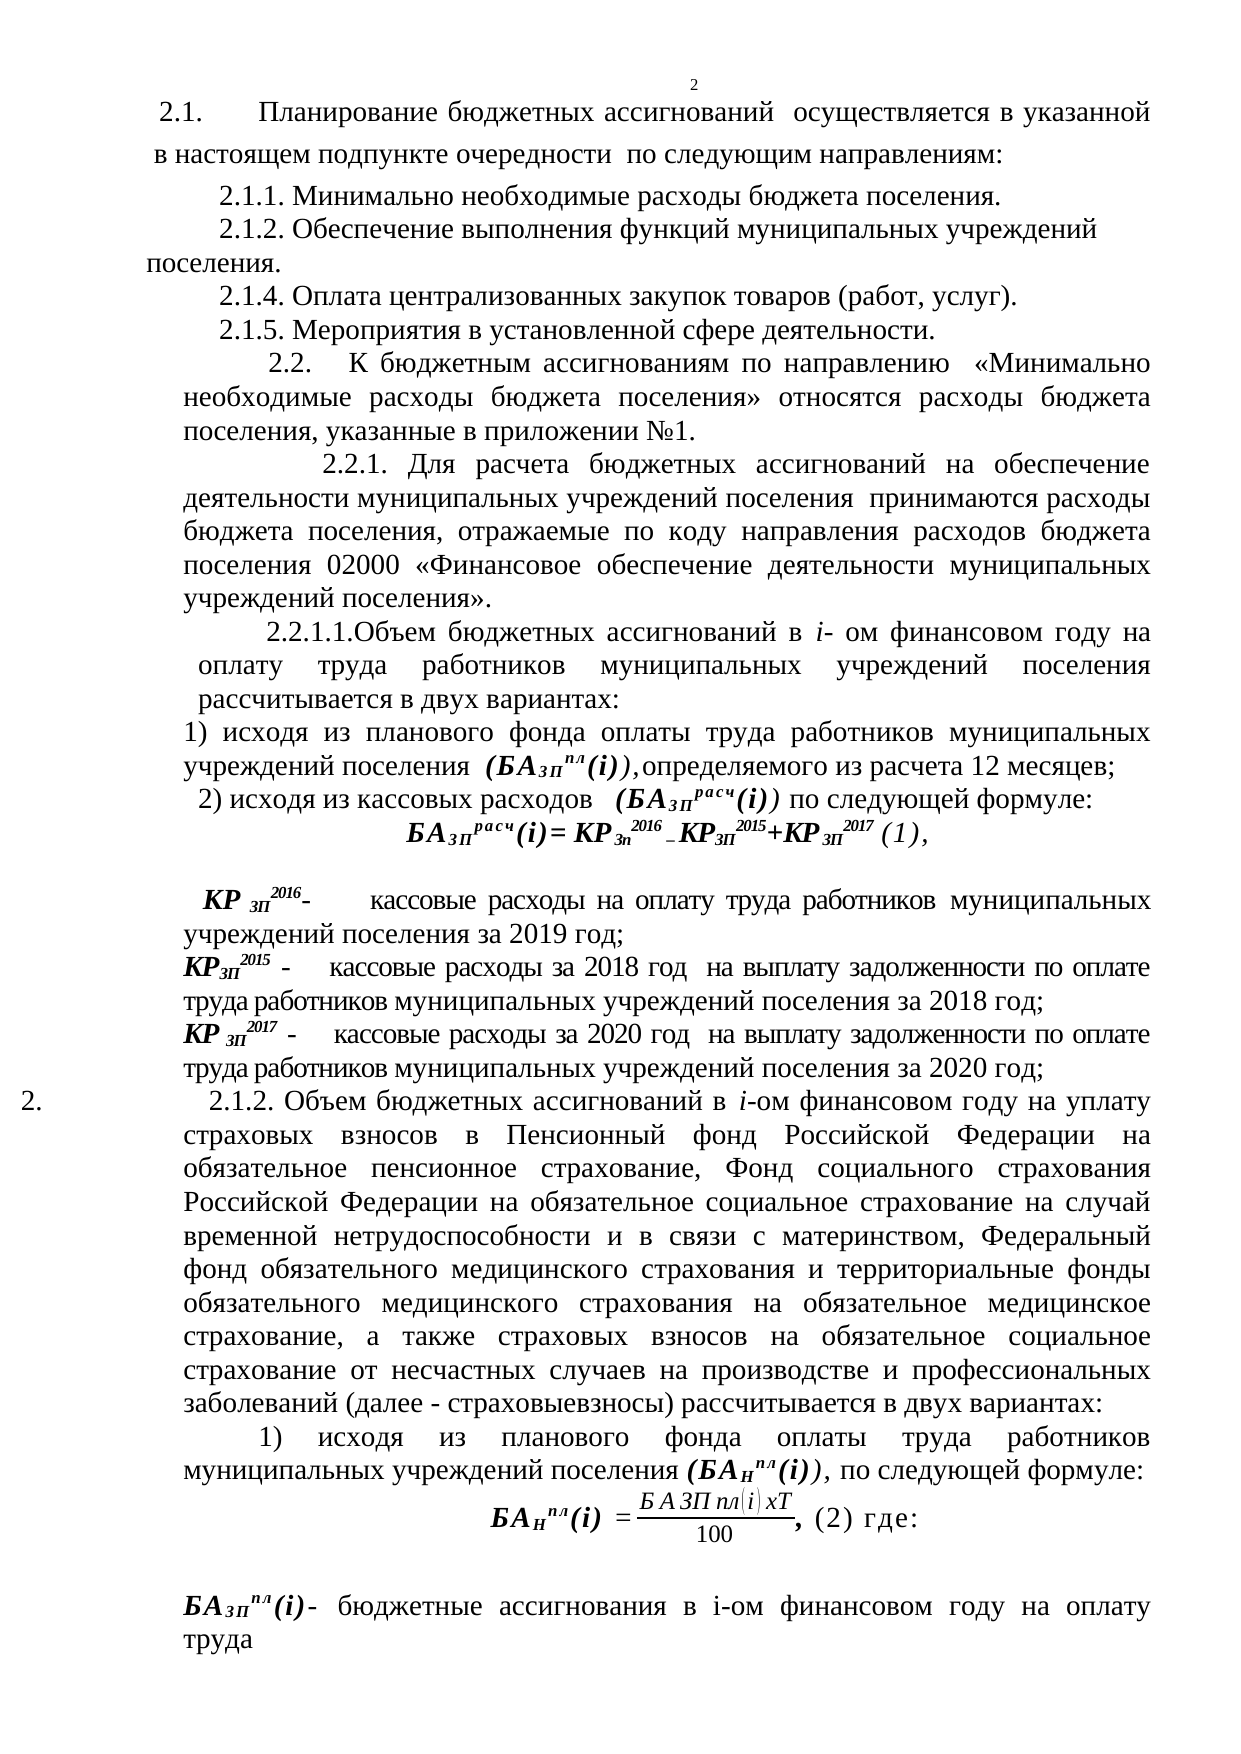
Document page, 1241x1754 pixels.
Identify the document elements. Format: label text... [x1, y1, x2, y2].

text 2.1.5. Мероприятия в установленной сфере деятельности. [0, 312, 1152, 346]
text 2.1.2. Обеспечение выполнения функций муниципальных учреждений [6, 211, 1152, 245]
text 1) исходя из планового фонда оплаты труда работников муниципальных учреждений поселения (БAЗПпл(i)),определяемого из расчета 12 месяцев; [183, 714, 1152, 782]
text БAЗПрасч(i)= КР Зп2016 – KPЗП2015+KP ЗП2017 (1), [183, 815, 1152, 849]
text БAНпл(i) =, (2) где: [183, 1486, 1152, 1548]
text KP ЗП2017 - кассовые расходы за 2020 год на выплату задолженности по оплате труда работников муниципальных учреждений поселения за 2020 год; [183, 1016, 1152, 1083]
text БAЗПпл(i)- бюджетные ассигнования в i-ом финансовом году на оплату труда [183, 1588, 1152, 1655]
text 2. 2.1.2. Объем бюджетных ассигнований в i-ом финансовом году на уплату страховых взносов в Пенсионный фонд Российской Федерации на обязательное пенсионное страхование, Фонд социального страхования Российской Федерации на обязательное социальное страхование на случай временной нетрудоспособности и в связи с материнством, Федеральный фонд обязательного медицинского страхования и территориальные фонды обязательного медицинского страхования на обязательное медицинское страхование, а также страховых взносов на обязательное социальное страхование от несчастных случаев на производстве и профессиональных заболеваний (далее - страховыевзносы) рассчитывается в двух вариантах: [21, 1083, 1152, 1419]
text 2.2.1.1.Объем бюджетных ассигнований в i- ом финансовом году на оплату труда работников муниципальных учреждений поселения рассчитывается в двух вариантах: [183, 614, 1152, 714]
text 2.1. Планирование бюджетных ассигнований осуществляется в указанной в настоящем подпункте очередности по следующим направлениям: [0, 94, 1152, 169]
text КР ЗП2016- кассовые расходы на оплату труда работников муниципальных учреждений поселения за 2019 год; [124, 882, 1152, 949]
text 2.1.4. Оплата централизованных закупок товаров (работ, услуг). [0, 278, 1152, 312]
text 2) исходя из кассовых расходов (БAЗПрасч(i)) по следующей формуле: [0, 782, 1152, 815]
text 2.1.1. Минимально необходимые расходы бюджета поселения. [6, 178, 1152, 211]
text поселения. [6, 245, 1152, 278]
text 1) исходя из планового фонда оплаты труда работников муниципальных учреждений поселения (БAНпл(i)), по следующей формуле: [183, 1419, 1152, 1486]
text 2.2. К бюджетным ассигнованиям по направлению «Минимально необходимые расходы бюджета поселения» относятся расходы бюджета поселения, указанные в приложении №1. [183, 346, 1152, 446]
text KPЗП2015 - кассовые расходы за 2018 год на выплату задолженности по оплате труда работников муниципальных учреждений поселения за 2018 год; [183, 949, 1152, 1016]
text 2.2.1. Для расчета бюджетных ассигнований на обеспечение деятельности муниципальных учреждений поселения принимаются расходы бюджета поселения, отражаемые по коду направления расходов бюджета поселения 02000 «Финансовое обеспечение деятельности муниципальных учреждений поселения». [183, 446, 1152, 614]
